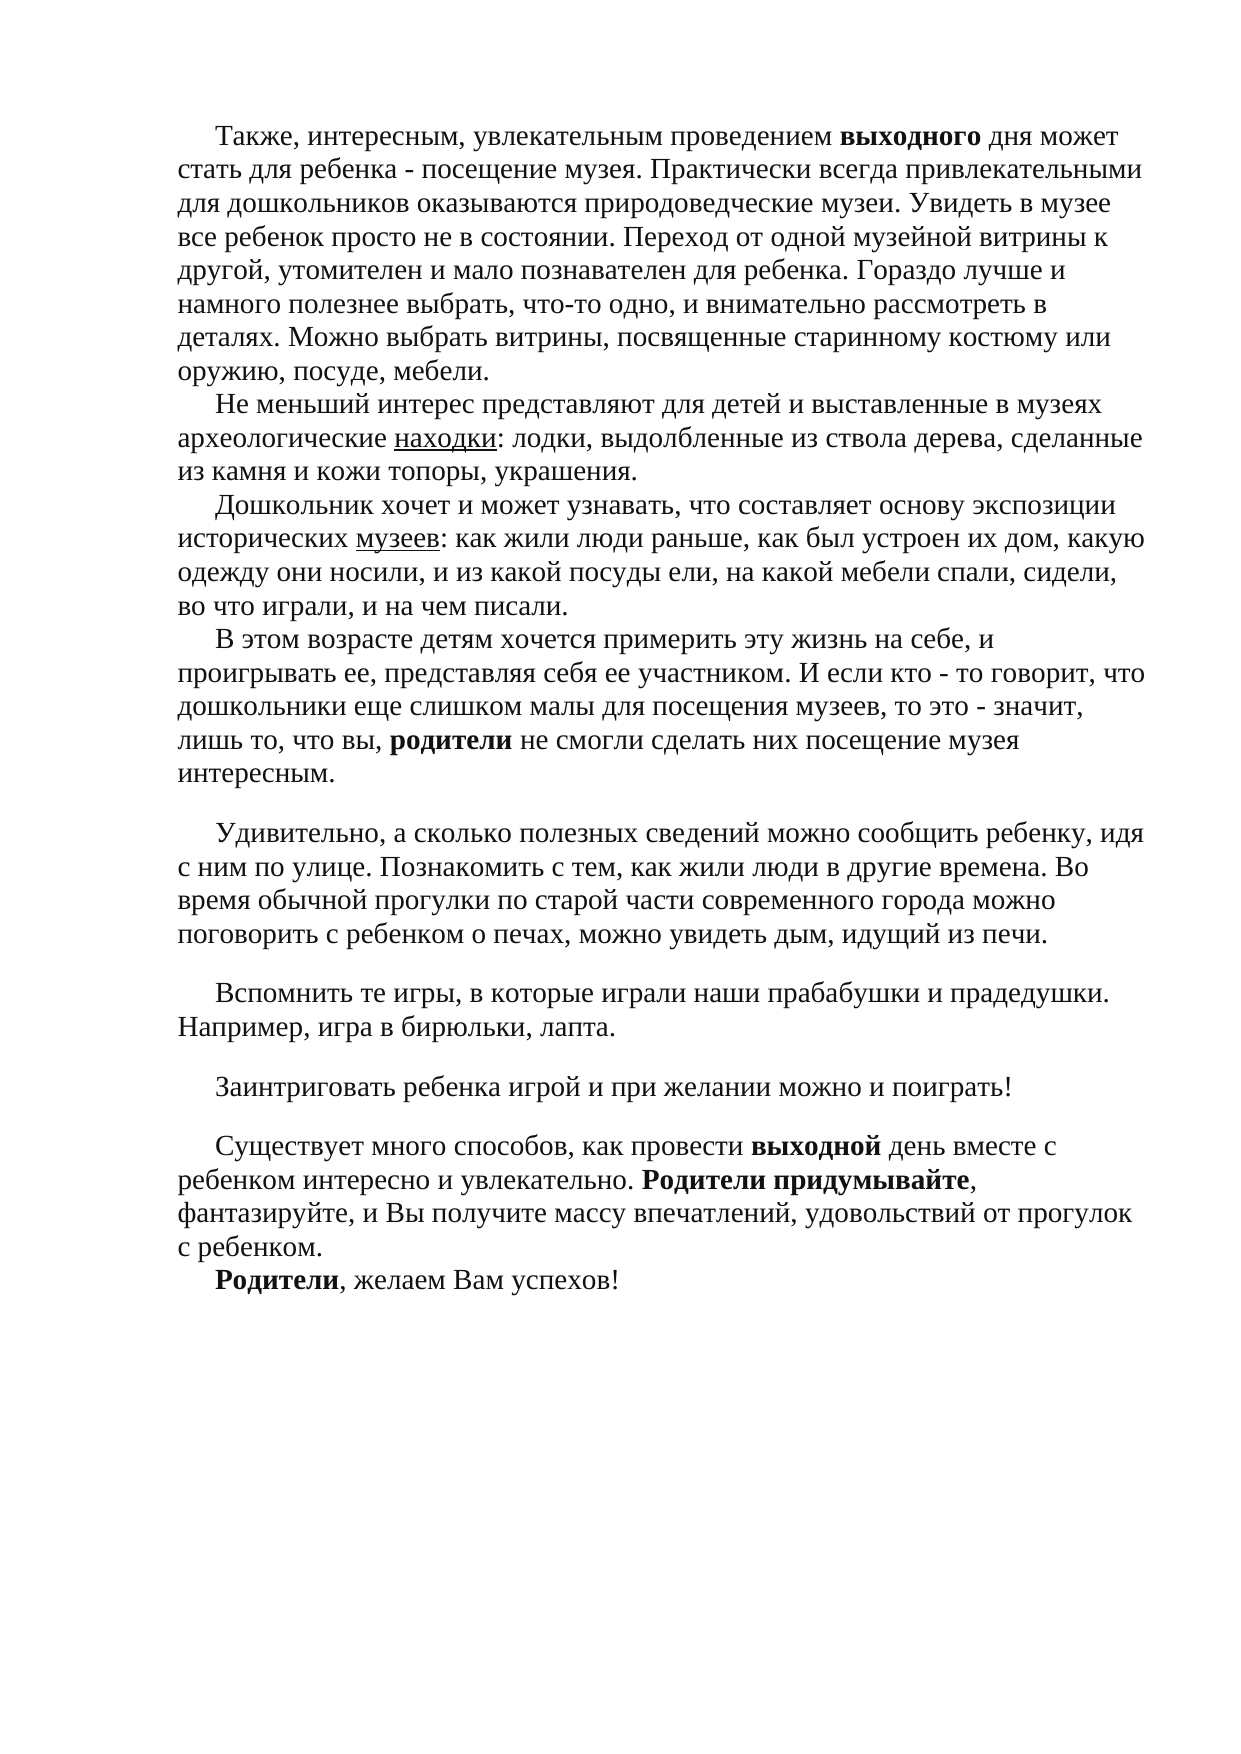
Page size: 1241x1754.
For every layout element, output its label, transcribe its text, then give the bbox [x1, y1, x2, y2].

text Существует много способов, как провести выходной день вместе с ребенком интересно и увлекательно. Родители придумывайте, фантазируйте, и Вы получите массу впечатлений, удовольствий от прогулок с ребенком. [177, 1128, 1152, 1262]
text Родители, желаем Вам успехов! [177, 1262, 1152, 1296]
text Заинтриговать ребенка игрой и при желании можно и поиграть! [177, 1069, 1152, 1102]
text Не меньший интерес представляют для детей и выставленные в музеях археологические находки: лодки, выдолбленные из ствола дерева, сделанные из камня и кожи топоры, украшения. [177, 386, 1152, 487]
text Удивительно, а сколько полезных сведений можно сообщить ребенку, идя с ним по улице. Познакомить с тем, как жили люди в другие времена. Во время обычной прогулки по старой части современного города можно поговорить с ребенком о печах, можно увидеть дым, идущий из печи. [177, 815, 1152, 949]
text Также, интересным, увлекательным проведением выходного дня может стать для ребенка - посещение музея. Практически всегда привлекательными для дошкольников оказываются природоведческие музеи. Увидеть в музее все ребенок просто не в состоянии. Переход от одной музейной витрины к другой, утомителен и мало познавателен для ребенка. Гораздо лучше и намного полезнее выбрать, что-то одно, и внимательно рассмотреть в деталях. Можно выбрать витрины, посвященные старинному костюму или оружию, посуде, мебели. [177, 118, 1152, 386]
text Дошкольник хочет и может узнавать, что составляет основу экспозиции исторических музеев: как жили люди раньше, как был устроен их дом, какую одежду они носили, и из какой посуды ели, на какой мебели спали, сидели, во что играли, и на чем писали. [177, 487, 1152, 621]
text Вспомнить те игры, в которые играли наши прабабушки и прадедушки. Например, игра в бирюльки, лапта. [177, 975, 1152, 1042]
text В этом возрасте детям хочется примерить эту жизнь на себе, и проигрывать ее, представляя себя ее участником. И если кто - то говорит, что дошкольники еще слишком малы для посещения музеев, то это - значит, лишь то, что вы, родители не смогли сделать них посещение музея интересным. [177, 621, 1152, 789]
